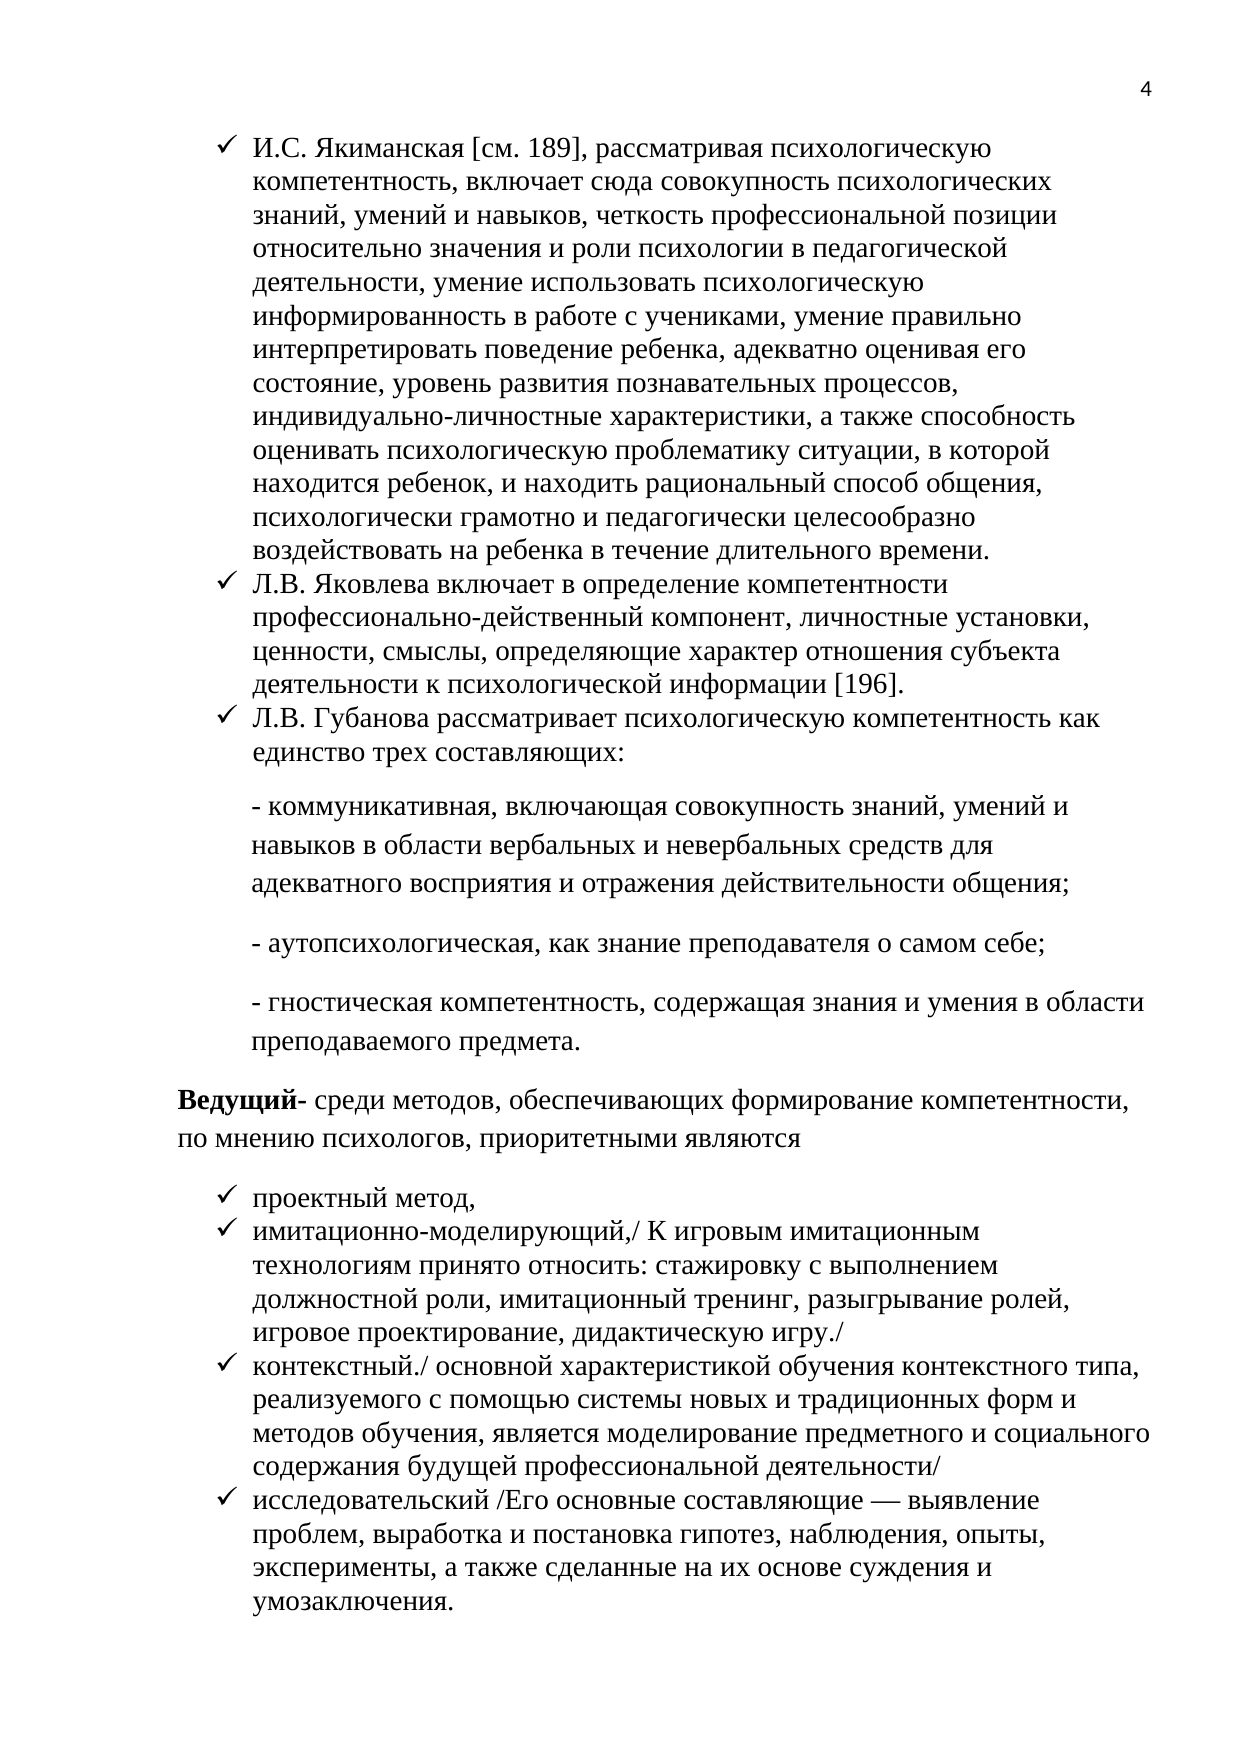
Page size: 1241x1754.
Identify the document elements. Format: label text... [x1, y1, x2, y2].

list Л.В. Яковлева включает в определение компетентности профессионально-действенный компонент, личностные установки, ценности, смыслы, определяющие характер отношения субъекта деятельности к психологической информации [196]. [215, 566, 1152, 700]
text - аутопсихологическая, как знание преподавателя о самом себе; [251, 925, 1152, 958]
list И.С. Якиманская [см. 189], рассматривая психологическую компетентность, включает сюда совокупность психологических знаний, умений и навыков, четкость профессиональной позиции относительно значения и роли психологии в педагогической деятельности, умение использовать психологическую информированность в работе с учениками, умение правильно интерпретировать поведение ребенка, адекватно оценивая его состояние, уровень развития познавательных процессов, индивидуально-личностные характеристики, а также способность оценивать психологическую проблематику ситуации, в которой находится ребенок, и находить рациональный способ общения, психологически грамотно и педагогически целесообразно воздействовать на ребенка в течение длительного времени. [215, 130, 1152, 566]
list Л.В. Губанова рассматривает психологическую компетентность как единство трех составляющих: [215, 700, 1152, 767]
list контекстный./ основной характеристикой обучения контекстного типа, реализуемого с помощью системы новых и традиционных форм и методов обучения, является моделирование предметного и социального содержания будущей профессиональной деятельности/ [215, 1348, 1152, 1482]
list имитационно-моделирующий,/ К игровым имитационным технологиям принято относить: стажировку с выполнением должностной роли, имитационный тренинг, разыгрывание ролей, игровое проектирование, дидактическую игру./ [215, 1213, 1152, 1348]
text Ведущий- среди методов, обеспечивающих формирование компетентности, по мнению психологов, приоритетными являются [177, 1082, 1152, 1154]
text - коммуникативная, включающая совокупность знаний, умений и навыков в области вербальных и невербальных средств для адекватного восприятия и отражения действительности общения; [251, 788, 1152, 899]
list проектный метод, [215, 1180, 1152, 1213]
list исследовательский /Его основные составляющие — выявление проблем, выработка и постановка гипотез, наблюдения, опыты, эксперименты, а также сделанные на их основе суждения и умозаключения. [215, 1482, 1152, 1616]
text - гностическая компетентность, содержащая знания и умения в области преподаваемого предмета. [251, 984, 1152, 1056]
